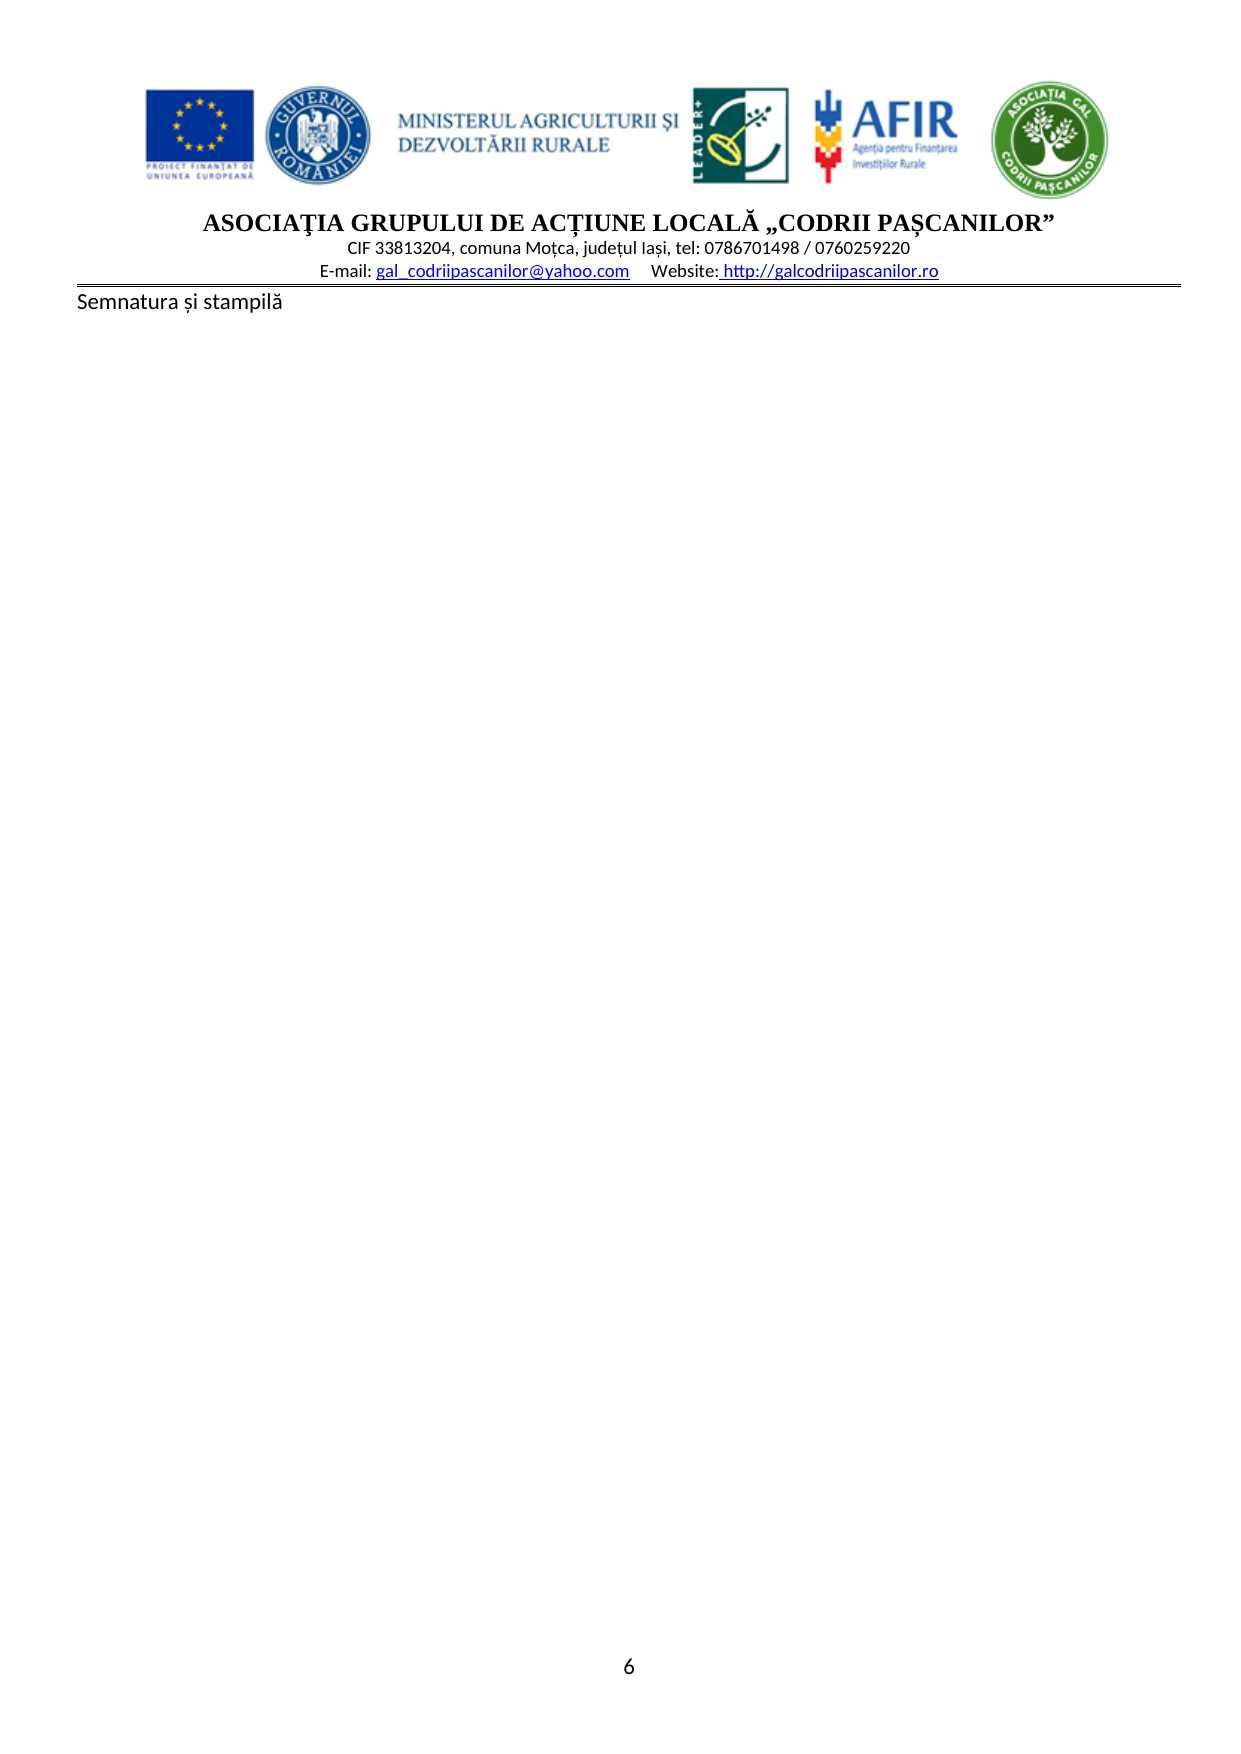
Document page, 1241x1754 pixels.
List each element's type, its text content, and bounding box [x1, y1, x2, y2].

picture [141, 73, 1117, 208]
text Semnatura și stampilă [77, 287, 1181, 316]
